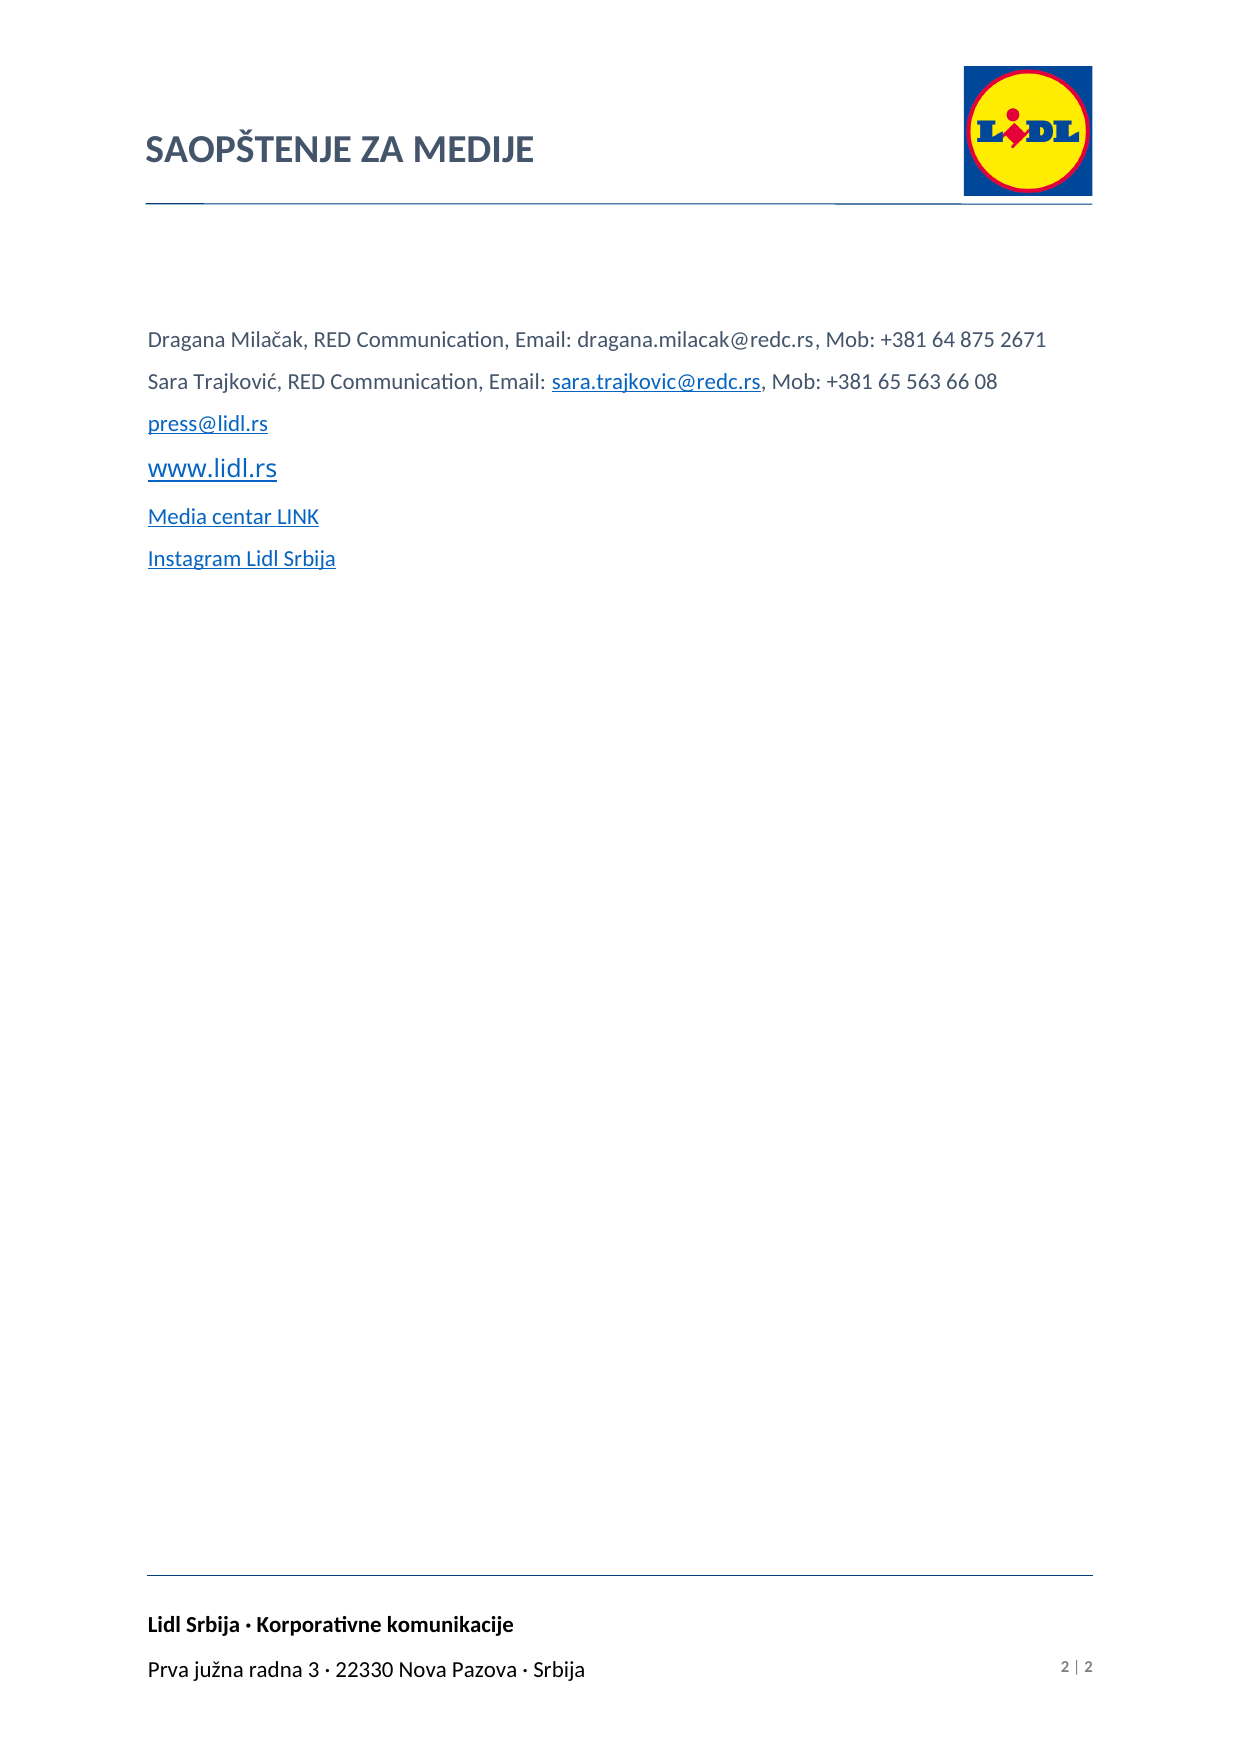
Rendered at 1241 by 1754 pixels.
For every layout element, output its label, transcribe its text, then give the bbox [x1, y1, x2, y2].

picture [963, 66, 1093, 196]
text Sara Trajković, RED Communication, Email: sara.trajkovic@redc.rs, Mob: +381 65 563 66 08 [148, 367, 1092, 395]
text press@lidl.rs [148, 409, 1092, 437]
text Media centar LINK [148, 502, 1092, 530]
text www.lidl.rs [148, 451, 1092, 485]
text Dragana Milačak, RED Communication, Email: dragana.milacak@redc.rs, Mob: +381 64 875 2671 [148, 325, 1092, 353]
text Instagram Lidl Srbija [148, 544, 1092, 572]
